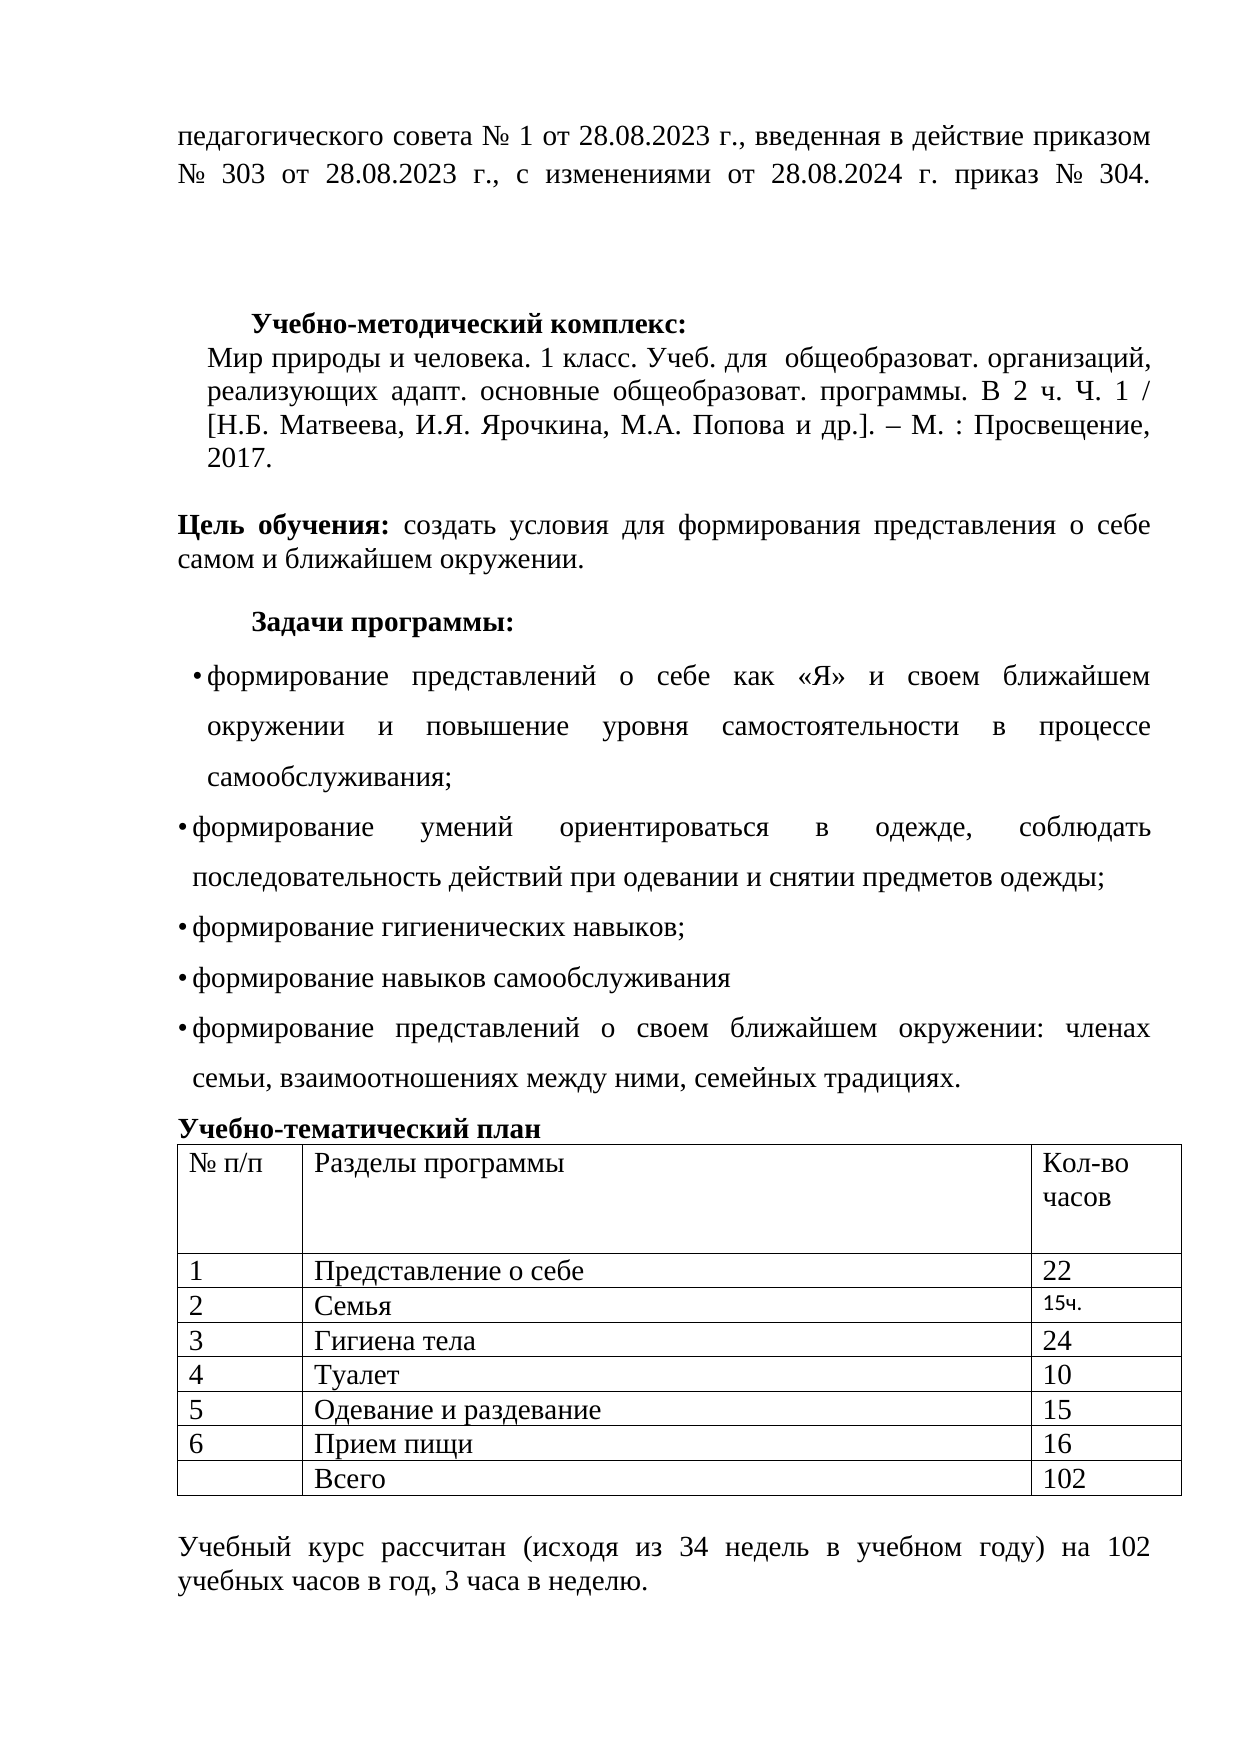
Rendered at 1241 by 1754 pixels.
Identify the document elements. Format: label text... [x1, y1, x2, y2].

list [177, 118, 1152, 222]
text Учебный курс рассчитан (исходя из 34 недель в учебном году) на 102 учебных часов в год, 3 часа в неделю. [177, 1529, 1152, 1596]
list формирование представлений о себе как «Я» и своем ближайшем окружении и повышение уровня самостоятельности в процессе самообслуживания; [192, 658, 1152, 792]
table_cell Гигиена тела [303, 1323, 1031, 1356]
table_cell 5 [178, 1392, 302, 1425]
table_cell 15 [1032, 1392, 1181, 1425]
table_cell Всего [303, 1461, 1031, 1494]
table_cell Представление о себе [303, 1254, 1031, 1287]
table_header Разделы программы [303, 1145, 1031, 1252]
table_cell 6 [178, 1426, 302, 1460]
table_cell 15ч. [1032, 1288, 1181, 1322]
table_cell Семья [303, 1288, 1031, 1322]
list формирование представлений о своем ближайшем окружении: членах семьи, взаимоотношениях между ними, семейных традициях. [177, 1010, 1152, 1094]
text Мир природы и человека. 1 класс. Учеб. для общеобразоват. организаций, реализующих адапт. основные общеобразоват. программы. В 2 ч. Ч. 1 / [Н.Б. Матвеева, И.Я. Ярочкина, М.А. Попова и др.]. – М. : Просвещение, 2017. [207, 340, 1152, 474]
list формирование гигиенических навыков; [177, 909, 1152, 943]
table_cell Прием пищи [303, 1426, 1031, 1460]
table_cell 24 [1032, 1323, 1181, 1356]
table_cell 3 [178, 1323, 302, 1356]
list формирование умений ориентироваться в одежде, соблюдать последовательность действий при одевании и снятии предметов одежды; [177, 809, 1152, 893]
table_header Кол-во часов [1032, 1145, 1181, 1252]
text Учебно-методический комплекс: [207, 306, 1152, 340]
table_cell 16 [1032, 1426, 1181, 1460]
table_cell 4 [178, 1357, 302, 1391]
text Учебно-тематический план [177, 1111, 1152, 1144]
table_cell 102 [1032, 1461, 1181, 1494]
table_cell [178, 1461, 302, 1494]
table_cell 10 [1032, 1357, 1181, 1391]
list формирование навыков самообслуживания [177, 960, 1152, 993]
table_header № п/п [178, 1145, 302, 1252]
table_cell 1 [178, 1254, 302, 1287]
table_cell 2 [178, 1288, 302, 1322]
table_cell Одевание и раздевание [303, 1392, 1031, 1425]
table_cell Туалет [303, 1357, 1031, 1391]
text Цель обучения: создать условия для формирования представления о себе самом и ближайшем окружении. [177, 507, 1152, 574]
text Задачи программы: [177, 604, 1152, 637]
table_cell 22 [1032, 1254, 1181, 1287]
